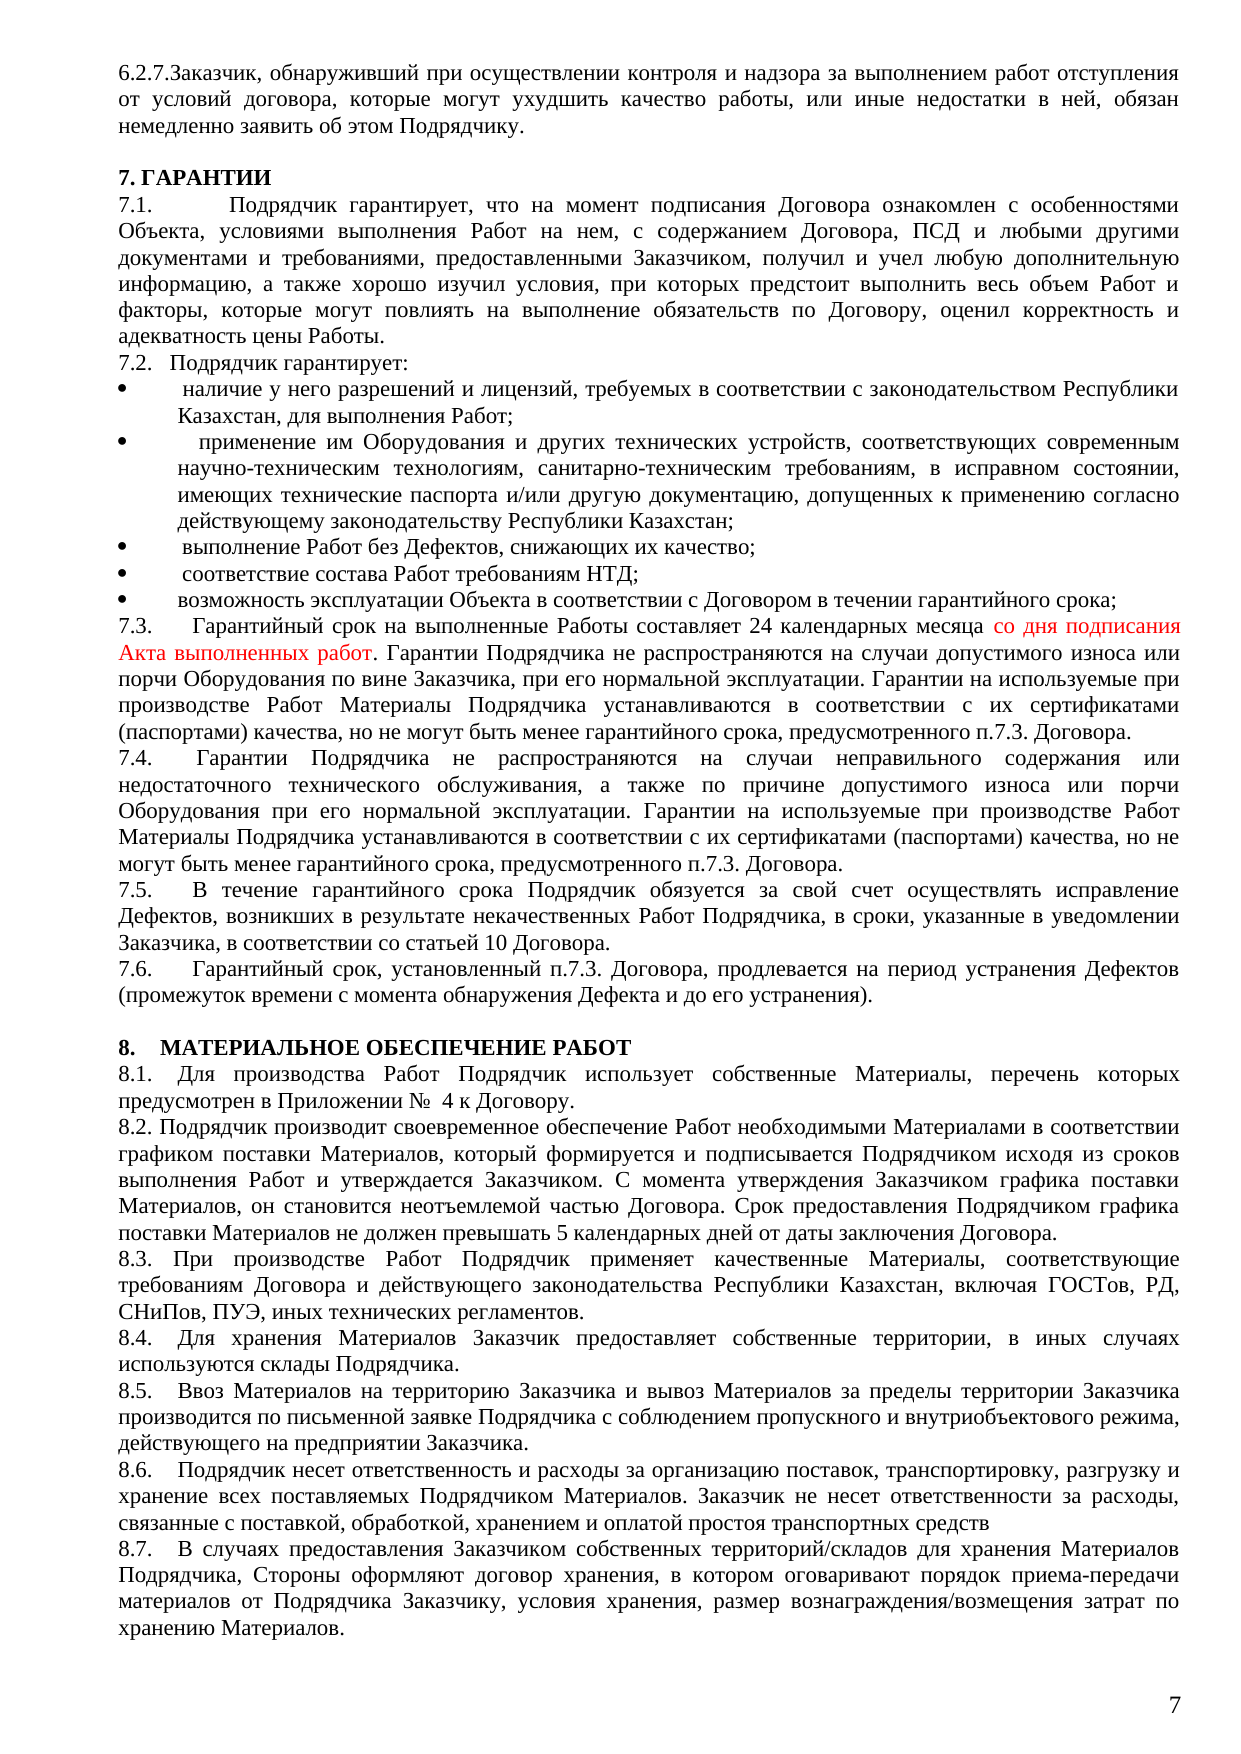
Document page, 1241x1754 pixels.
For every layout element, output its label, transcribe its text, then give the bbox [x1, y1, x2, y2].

list применение им Оборудования и других технических устройств, соответствующих современным научно-техническим технологиям, санитарно-техническим требованиям, в исправном состоянии, имеющих технические паспорта и/или другую документацию, допущенных к применению согласно действующему законодательству Республики Казахстан; [118, 428, 1181, 533]
text 7. ГАРАНТИИ [118, 164, 1181, 191]
text 8.2. Подрядчик производит своевременное обеспечение Работ необходимыми Материалами в соответствии графиком поставки Материалов, который формируется и подписывается Подрядчиком исходя из сроков выполнения Работ и утверждается Заказчиком. С момента утверждения Заказчиком графика поставки Материалов, он становится неотъемлемой частью Договора. Срок предоставления Подрядчиком графика поставки Материалов не должен превышать 5 календарных дней от даты заключения Договора. [118, 1113, 1181, 1245]
list МАТЕРИАЛЬНОЕ ОБЕСПЕЧЕНИЕ РАБОТ [118, 1034, 1181, 1061]
list соответствие состава Работ требованиям НТД; [118, 560, 1181, 586]
text 8.7. В случаях предоставления Заказчиком собственных территорий/складов для хранения Материалов Подрядчика, Стороны оформляют договор хранения, в котором оговаривают порядок приема-передачи материалов от Подрядчика Заказчику, условия хранения, размер вознаграждения/возмещения затрат по хранению Материалов. [118, 1535, 1181, 1640]
list наличие у него разрешений и лицензий, требуемых в соответствии с законодательством Республики Казахстан, для выполнения Работ; [118, 375, 1181, 428]
text 8.3. При производстве Работ Подрядчик применяет качественные Материалы, соответствующие требованиям Договора и действующего законодательства Республики Казахстан, включая ГОСТов, РД, СНиПов, ПУЭ, иных технических регламентов. [118, 1245, 1181, 1324]
text 6.2.7.Заказчик, обнаруживший при осуществлении контроля и надзора за выполнением работ отступления от условий договора, которые могут ухудшить качество работы, или иные недостатки в ней, обязан немедленно заявить об этом Подрядчику. [118, 59, 1181, 138]
list Гарантии Подрядчика не распространяются на случаи неправильного содержания или недостаточного технического обслуживания, а также по причине допустимого износа или порчи Оборудования при его нормальной эксплуатации. Гарантии на используемые при производстве Работ Материалы Подрядчика устанавливаются в соответствии с их сертификатами (паспортами) качества, но не могут быть менее гарантийного срока, предусмотренного п.7.3. Договора. [118, 744, 1181, 876]
text 8.6. Подрядчик несет ответственность и расходы за организацию поставок, транспортировку, разгрузку и хранение всех поставляемых Подрядчиком Материалов. Заказчик не несет ответственности за расходы, связанные с поставкой, обработкой, хранением и оплатой простоя транспортных средств [118, 1456, 1181, 1535]
list В течение гарантийного срока Подрядчик обязуется за свой счет осуществлять исправление Дефектов, возникших в результате некачественных Работ Подрядчика, в сроки, указанные в уведомлении Заказчика, в соответствии со статьей 10 Договора. [118, 876, 1181, 955]
list Гарантийный срок, установленный п.7.3. Договора, продлевается на период устранения Дефектов (промежуток времени с момента обнаружения Дефекта и до его устранения). [118, 955, 1181, 1008]
text 8.5. Ввоз Материалов на территорию Заказчика и вывоз Материалов за пределы территории Заказчика производится по письменной заявке Подрядчика с соблюдением пропускного и внутриобъектового режима, действующего на предприятии Заказчика. [118, 1377, 1181, 1456]
text 7.2. Подрядчик гарантирует: [118, 349, 1181, 375]
list Гарантийный срок на выполненные Работы составляет 24 календарных месяца со дня подписания Акта выполненных работ. Гарантии Подрядчика не распространяются на случаи допустимого износа или порчи Оборудования по вине Заказчика, при его нормальной эксплуатации. Гарантии на используемые при производстве Работ Материалы Подрядчика устанавливаются в соответствии с их сертификатами (паспортами) качества, но не могут быть менее гарантийного срока, предусмотренного п.7.3. Договора. [118, 612, 1181, 744]
text 8.1. Для производства Работ Подрядчик использует собственные Материалы, перечень которых предусмотрен в Приложении № 4 к Договору. [118, 1061, 1181, 1113]
list Подрядчик гарантирует, что на момент подписания Договора ознакомлен с особенностями Объекта, условиями выполнения Работ на нем, с содержанием Договора, ПСД и любыми другими документами и требованиями, предоставленными Заказчиком, получил и учел любую дополнительную информацию, а также хорошо изучил условия, при которых предстоит выполнить весь объем Работ и факторы, которые могут повлиять на выполнение обязательств по Договору, оценил корректность и адекватность цены Работы. [118, 191, 1181, 349]
list выполнение Работ без Дефектов, снижающих их качество; [118, 533, 1181, 560]
list возможность эксплуатации Объекта в соответствии с Договором в течении гарантийного срока; [118, 586, 1181, 612]
text 8.4. Для хранения Материалов Заказчик предоставляет собственные территории, в иных случаях используются склады Подрядчика. [118, 1324, 1181, 1377]
